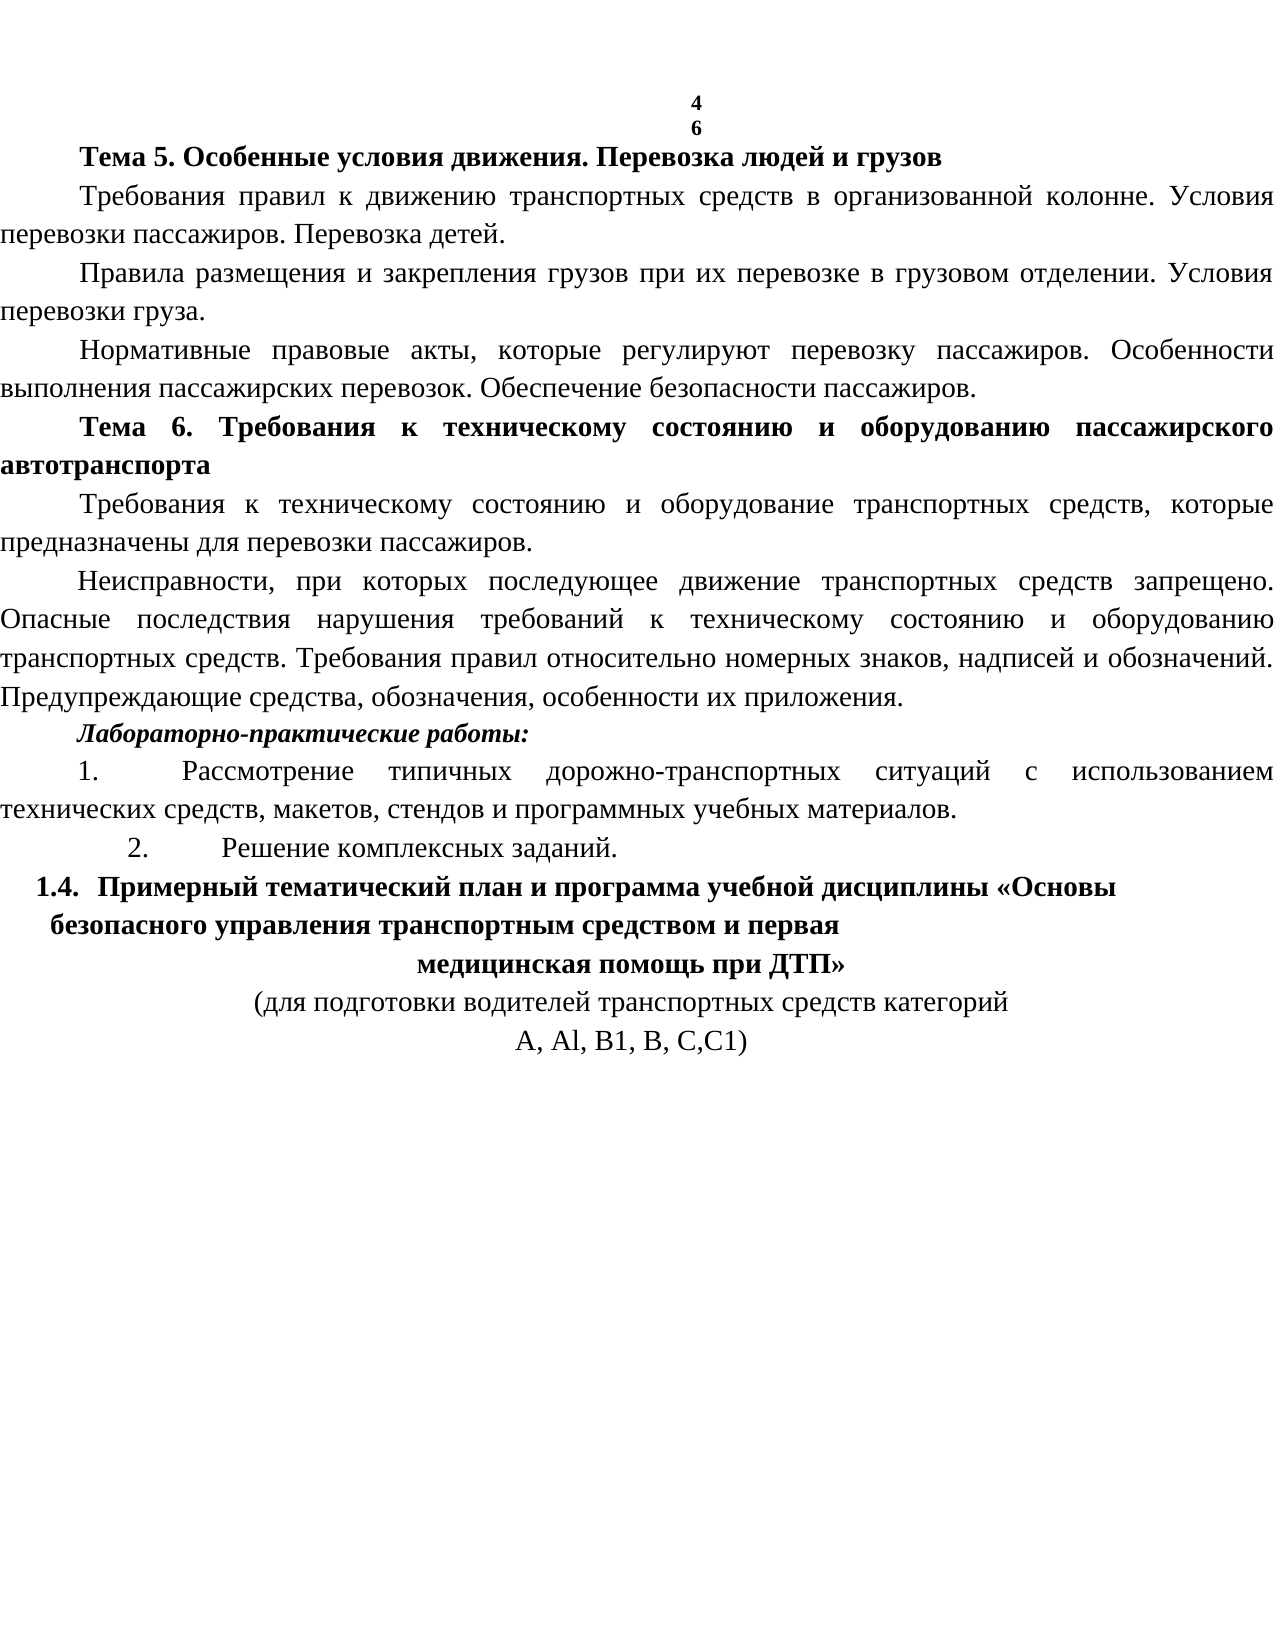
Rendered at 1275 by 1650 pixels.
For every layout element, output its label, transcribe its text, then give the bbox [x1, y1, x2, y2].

text A, Al, В1, В, С,С1) [0, 1023, 1262, 1056]
text Тема 6. Требования к техническому состоянию и оборудованию пассажирского автотранспорта [0, 409, 1275, 481]
text Нормативные правовые акты, которые регулируют перевозку пассажиров. Особенности выполнения пассажирских перевозок. Обеспечение безопасности пассажиров. [0, 332, 1275, 404]
text Лабораторно-практические работы: [0, 717, 1275, 748]
list Рассмотрение типичных дорожно-транспортных ситуаций с использованием технических средств, макетов, стендов и программных учебных материалов. [0, 753, 1275, 825]
text медицинская помощь при ДТП» [0, 946, 1262, 979]
list Примерный тематический план и программа учебной дисциплины «Основы безопасного управления транспортным средством и первая [35, 869, 1275, 941]
text (для подготовки водителей транспортных средств категорий [0, 984, 1262, 1018]
text Требования к техническому состоянию и оборудование транспортных средств, которые предназначены для перевозки пассажиров. [0, 486, 1275, 558]
text Тема 5. Особенные условия движения. Перевозка людей и грузов [0, 139, 1275, 173]
text Правила размещения и закрепления грузов при их перевозке в грузовом отделении. Условия перевозки груза. [0, 255, 1275, 327]
text Требования правил к движению транспортных средств в организованной колонне. Условия перевозки пассажиров. Перевозка детей. [0, 178, 1275, 250]
text Неисправности, при которых последующее движение транспортных средств запрещено. Опасные последствия нарушения требований к техническому состоянию и оборудованию транспортных средств. Требования правил относительно номерных знаков, надписей и обозначений. Предупреждающие средства, обозначения, особенности их приложения. [0, 563, 1275, 712]
list Решение комплексных заданий. [50, 830, 1275, 864]
